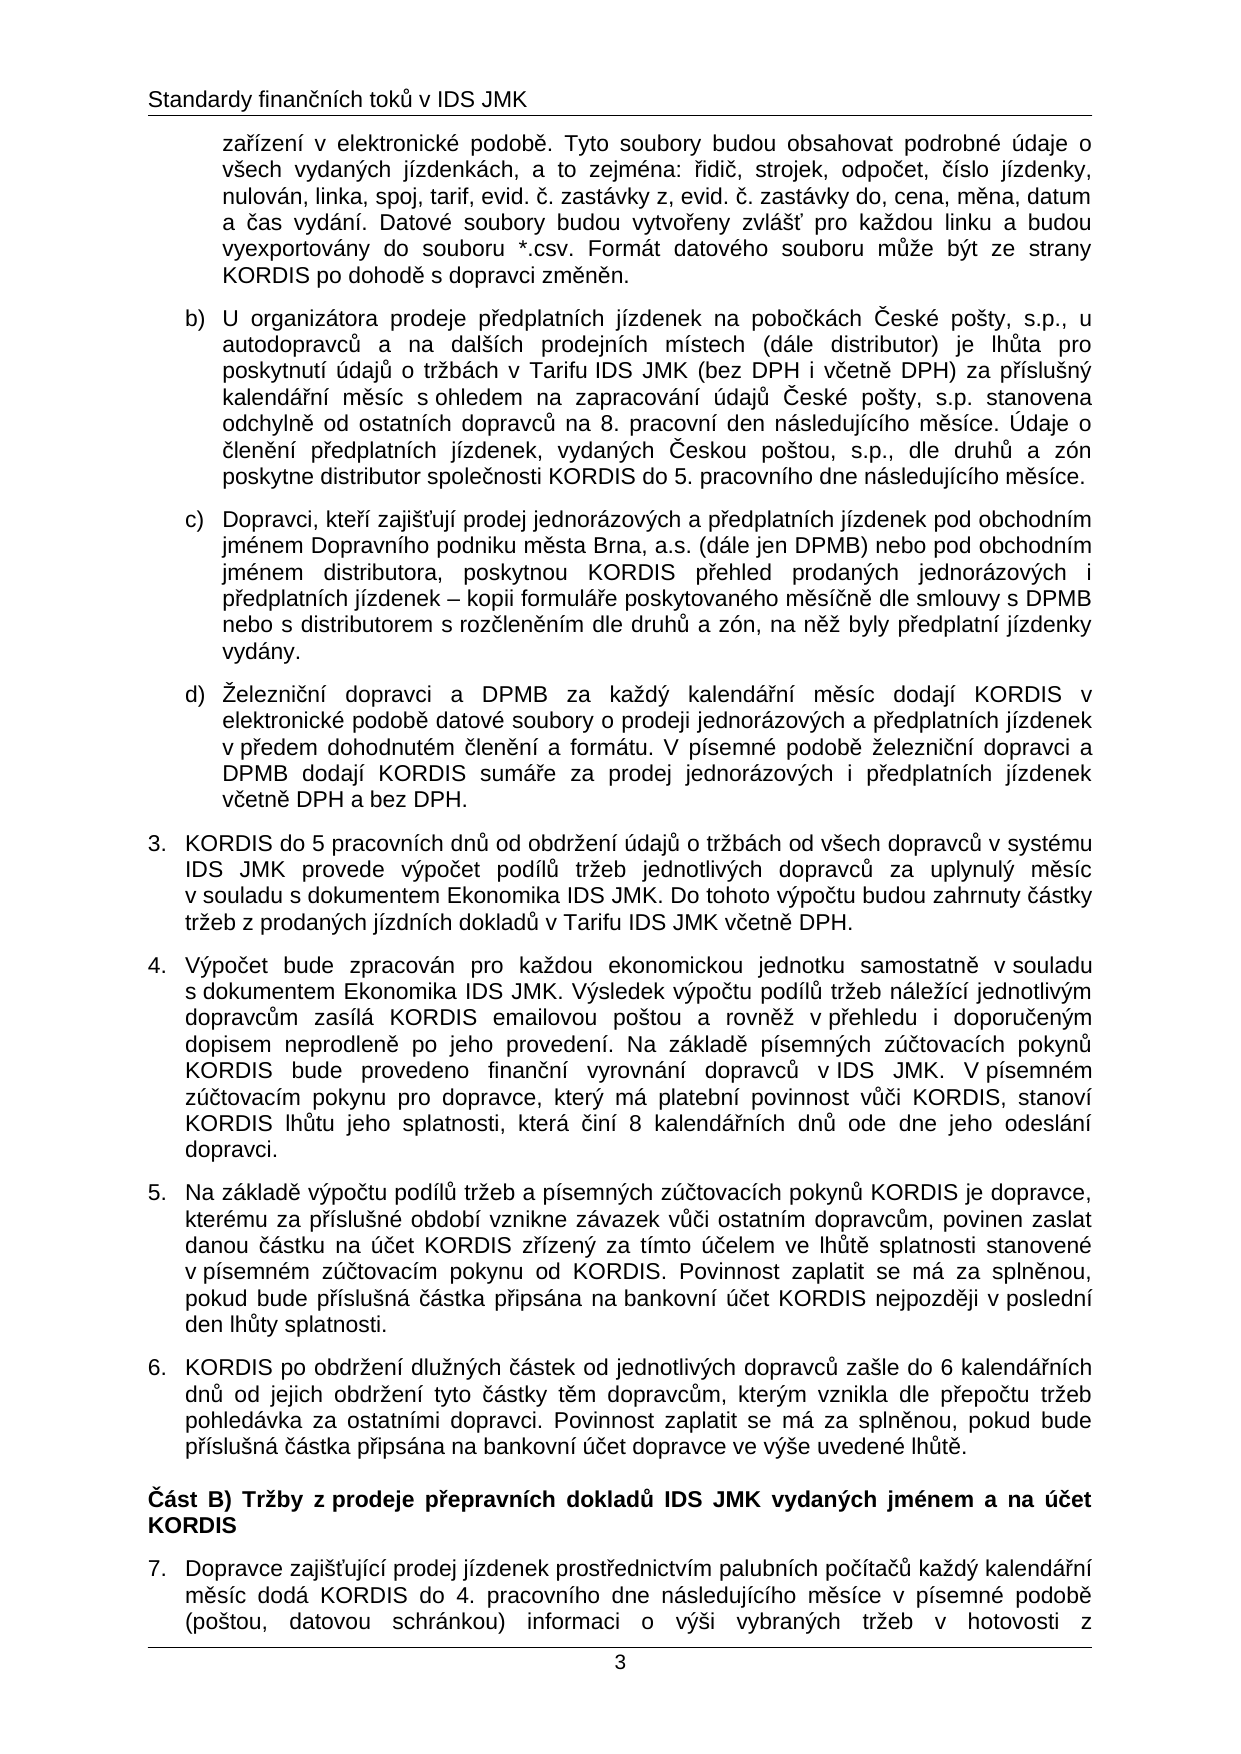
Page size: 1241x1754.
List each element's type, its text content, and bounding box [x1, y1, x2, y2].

text c) Dopravci, kteří zajišťují prodej jednorázových a předplatních jízdenek pod obchodním jménem Dopravního podniku města Brna, a.s. (dále jen DPMB) nebo pod obchodním jménem distributora, poskytnou KORDIS přehled prodaných jednorázových i předplatních jízdenek – kopii formuláře poskytovaného měsíčně dle smlouvy s DPMB nebo s distributorem s rozčleněním dle druhů a zón, na něž byly předplatní jízdenky vydány. [185, 506, 1092, 664]
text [222, 130, 1092, 288]
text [148, 1555, 1092, 1634]
text d) Železniční dopravci a DPMB za každý kalendářní měsíc dodají KORDIS v elektronické podobě datové soubory o prodeji jednorázových a předplatních jízdenek v předem dohodnutém členění a formátu. V písemné podobě železniční dopravci a DPMB dodají KORDIS sumáře za prodej jednorázových i předplatních jízdenek včetně DPH a bez DPH. [185, 681, 1092, 813]
text Část B) Tržby z prodeje přepravních dokladů IDS JMK vydaných jménem a na účet KORDIS [148, 1486, 1093, 1539]
text 3. KORDIS do 5 pracovních dnů od obdržení údajů o tržbách od všech dopravců v systému IDS JMK provede výpočet podílů tržeb jednotlivých dopravců za uplynulý měsíc v souladu s dokumentem Ekonomika IDS JMK. Do tohoto výpočtu budou zahrnuty částky tržeb z prodaných jízdních dokladů v Tarifu IDS JMK včetně DPH. [148, 829, 1092, 935]
text 4. Výpočet bude zpracován pro každou ekonomickou jednotku samostatně v souladu s dokumentem Ekonomika IDS JMK. Výsledek výpočtu podílů tržeb náležící jednotlivým dopravcům zasílá KORDIS emailovou poštou a rovněž v přehledu i doporučeným dopisem neprodleně po jeho provedení. Na základě písemných zúčtovacích pokynů KORDIS bude provedeno finanční vyrovnání dopravců v IDS JMK. V písemném zúčtovacím pokynu pro dopravce, který má platební povinnost vůči KORDIS, stanoví KORDIS lhůtu jeho splatnosti, která činí 8 kalendářních dnů ode dne jeho odeslání dopravci. [148, 952, 1092, 1162]
text b) U organizátora prodeje předplatních jízdenek na pobočkách České pošty, s.p., u autodopravců a na dalších prodejních místech (dále distributor) je lhůta pro poskytnutí údajů o tržbách v Tarifu IDS JMK (bez DPH i včetně DPH) za příslušný kalendářní měsíc s ohledem na zapracování údajů České pošty, s.p. stanovena odchylně od ostatních dopravců na 8. pracovní den následujícího měsíce. Údaje o členění předplatních jízdenek, vydaných Českou poštou, s.p., dle druhů a zón poskytne distributor společnosti KORDIS do 5. pracovního dne následujícího měsíce. [185, 305, 1092, 489]
text 6. KORDIS po obdržení dlužných částek od jednotlivých dopravců zašle do 6 kalendářních dnů od jejich obdržení tyto částky těm dopravcům, kterým vznikla dle přepočtu tržeb pohledávka za ostatními dopravci. Povinnost zaplatit se má za splněnou, pokud bude příslušná částka připsána na bankovní účet dopravce ve výše uvedené lhůtě. [148, 1354, 1092, 1459]
text 5. Na základě výpočtu podílů tržeb a písemných zúčtovacích pokynů KORDIS je dopravce, kterému za příslušné období vznikne závazek vůči ostatním dopravcům, povinen zaslat danou částku na účet KORDIS zřízený za tímto účelem ve lhůtě splatnosti stanovené v písemném zúčtovacím pokynu od KORDIS. Povinnost zaplatit se má za splněnou, pokud bude příslušná částka připsána na bankovní účet KORDIS nejpozději v poslední den lhůty splatnosti. [148, 1179, 1092, 1337]
